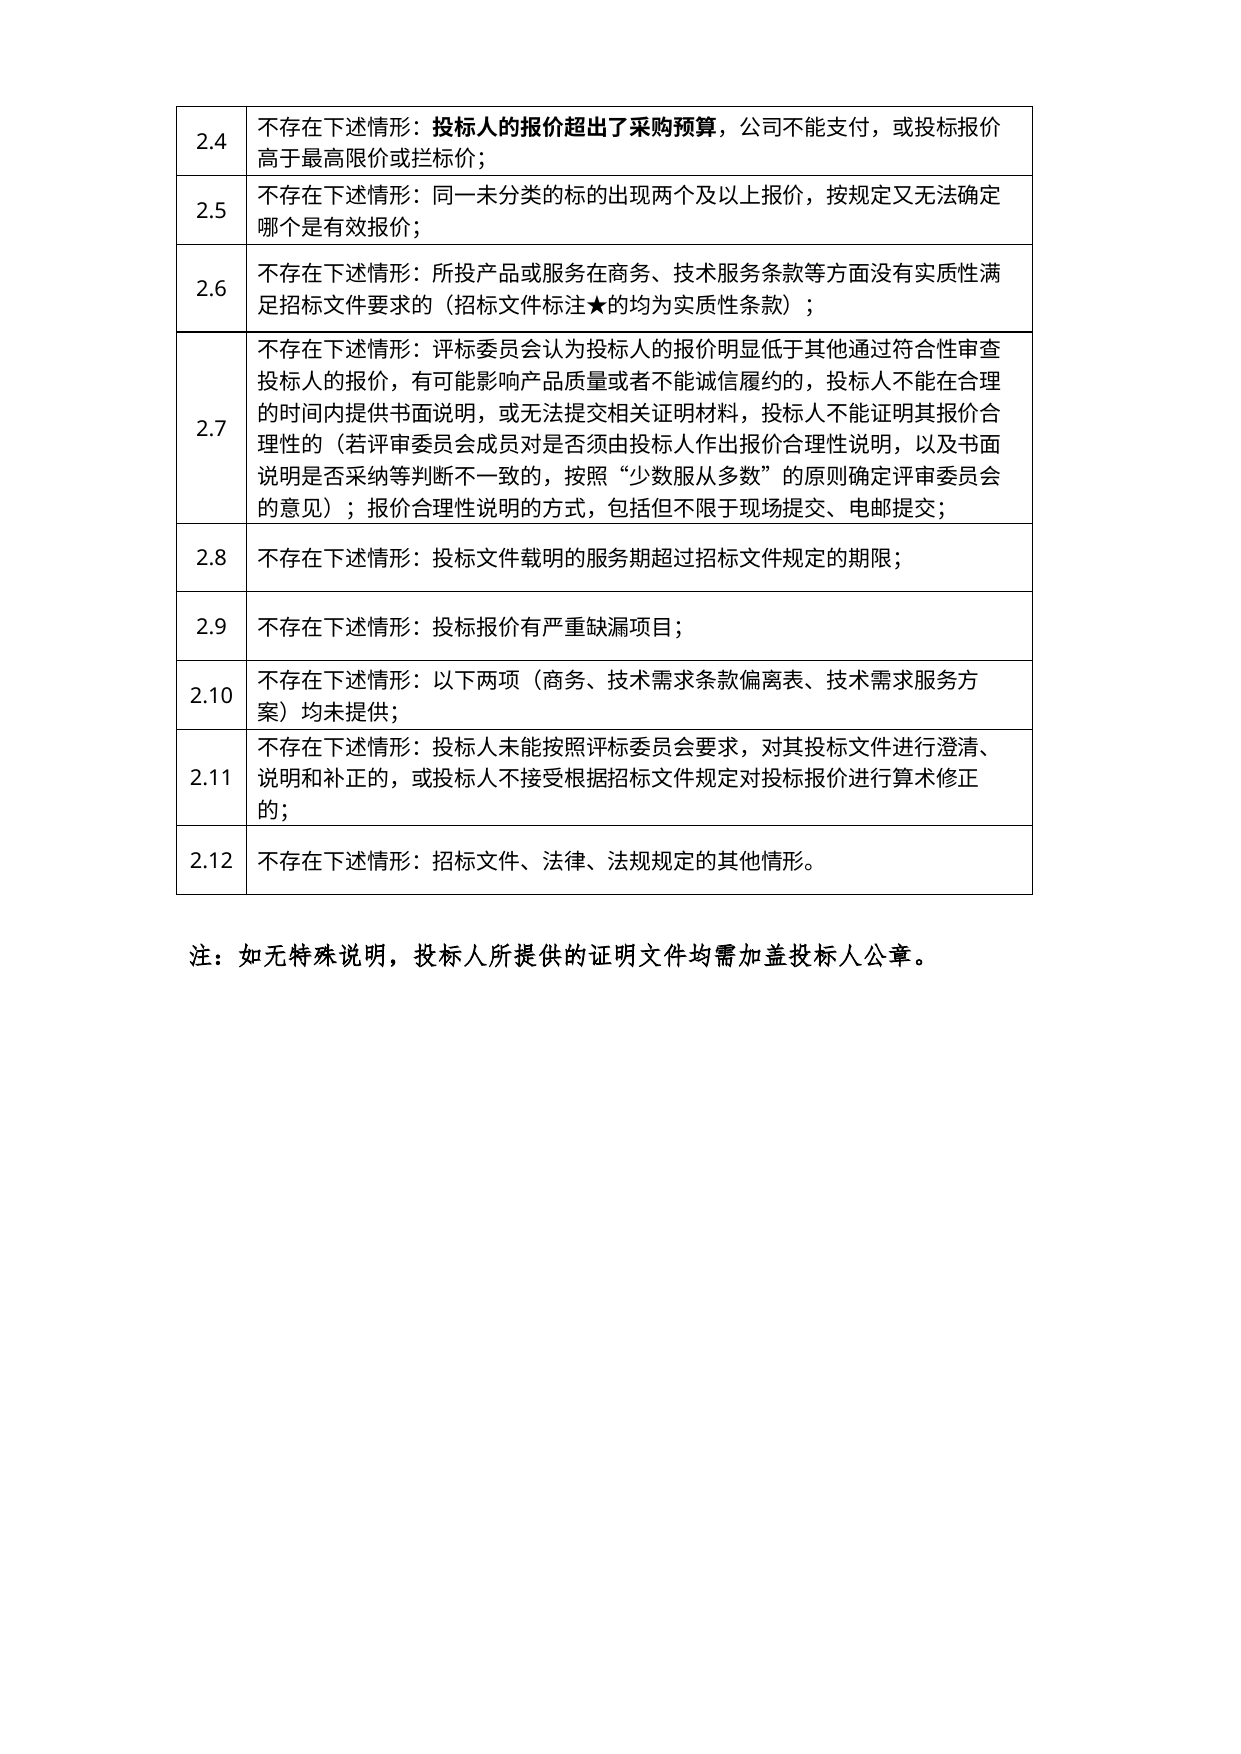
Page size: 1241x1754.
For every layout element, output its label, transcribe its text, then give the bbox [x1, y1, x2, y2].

table_cell 2.9 [177, 592, 246, 660]
table_cell 2.4 [177, 107, 246, 175]
table_cell 不存在下述情形：投标人未能按照评标委员会要求，对其投标文件进行澄清、说明和补正的，或投标人不接受根据招标文件规定对投标报价进行算术修正的； [247, 730, 1032, 825]
text 注：如无特殊说明，投标人所提供的证明文件均需加盖投标人公章。 [187, 939, 1053, 968]
table_cell 2.11 [177, 730, 246, 825]
table_cell 不存在下述情形：评标委员会认为投标人的报价明显低于其他通过符合性审查投标人的报价，有可能影响产品质量或者不能诚信履约的，投标人不能在合理的时间内提供书面说明，或无法提交相关证明材料，投标人不能证明其报价合理性的（若评审委员会成员对是否须由投标人作出报价合理性说明，以及书面说明是否采纳等判断不一致的，按照“少数服从多数”的原则确定评审委员会的意见）；报价合理性说明的方式，包括但不限于现场提交、电邮提交； [247, 333, 1032, 522]
table_cell 2.12 [177, 826, 246, 893]
table_cell 不存在下述情形：投标人的报价超出了采购预算，公司不能支付，或投标报价高于最高限价或拦标价； [247, 107, 1032, 175]
table_cell 2.6 [177, 245, 246, 331]
table_cell 2.10 [177, 661, 246, 729]
table_cell 不存在下述情形：所投产品或服务在商务、技术服务条款等方面没有实质性满足招标文件要求的（招标文件标注★的均为实质性条款）； [247, 245, 1032, 331]
table_cell 不存在下述情形：同一未分类的标的出现两个及以上报价，按规定又无法确定哪个是有效报价； [247, 176, 1032, 244]
table_cell 2.5 [177, 176, 246, 244]
table_cell 不存在下述情形：投标报价有严重缺漏项目； [247, 592, 1032, 660]
table_cell 2.7 [177, 333, 246, 522]
table_cell 不存在下述情形：招标文件、法律、法规规定的其他情形。 [247, 826, 1032, 893]
table_cell 不存在下述情形：投标文件载明的服务期超过招标文件规定的期限； [247, 524, 1032, 591]
table_cell 不存在下述情形：以下两项（商务、技术需求条款偏离表、技术需求服务方案）均未提供； [247, 661, 1032, 729]
table_cell 2.8 [177, 524, 246, 591]
